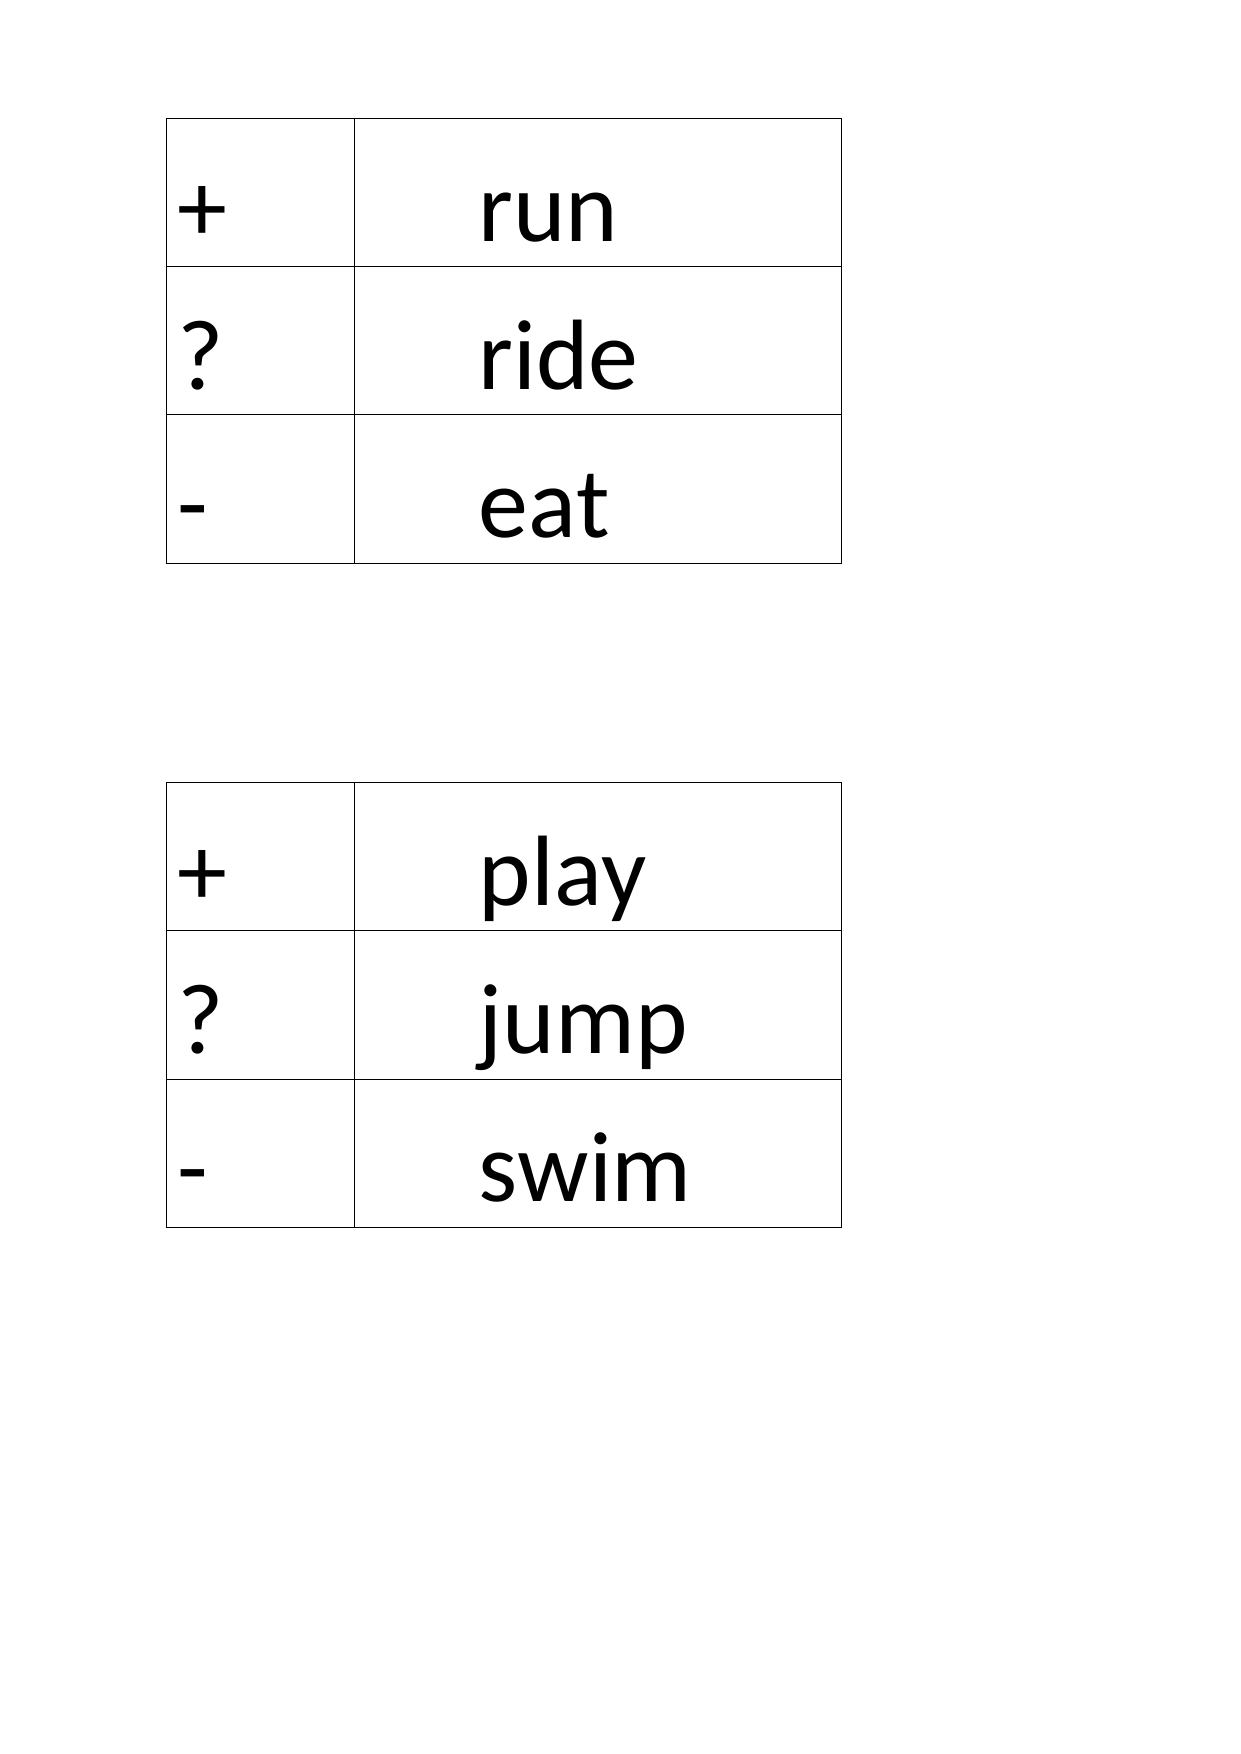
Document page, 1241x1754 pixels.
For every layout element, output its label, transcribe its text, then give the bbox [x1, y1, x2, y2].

table_header play [355, 783, 841, 930]
table_cell eat [355, 415, 841, 562]
table_header run [355, 119, 841, 266]
table_cell swim [355, 1080, 841, 1227]
table_cell ride [355, 267, 841, 414]
table_cell - [167, 415, 354, 562]
table_header + [167, 783, 354, 930]
table_cell - [167, 1080, 354, 1227]
table_cell jump [355, 931, 841, 1078]
table_cell ? [167, 267, 354, 414]
table_cell ? [167, 931, 354, 1078]
table_header + [167, 119, 354, 266]
